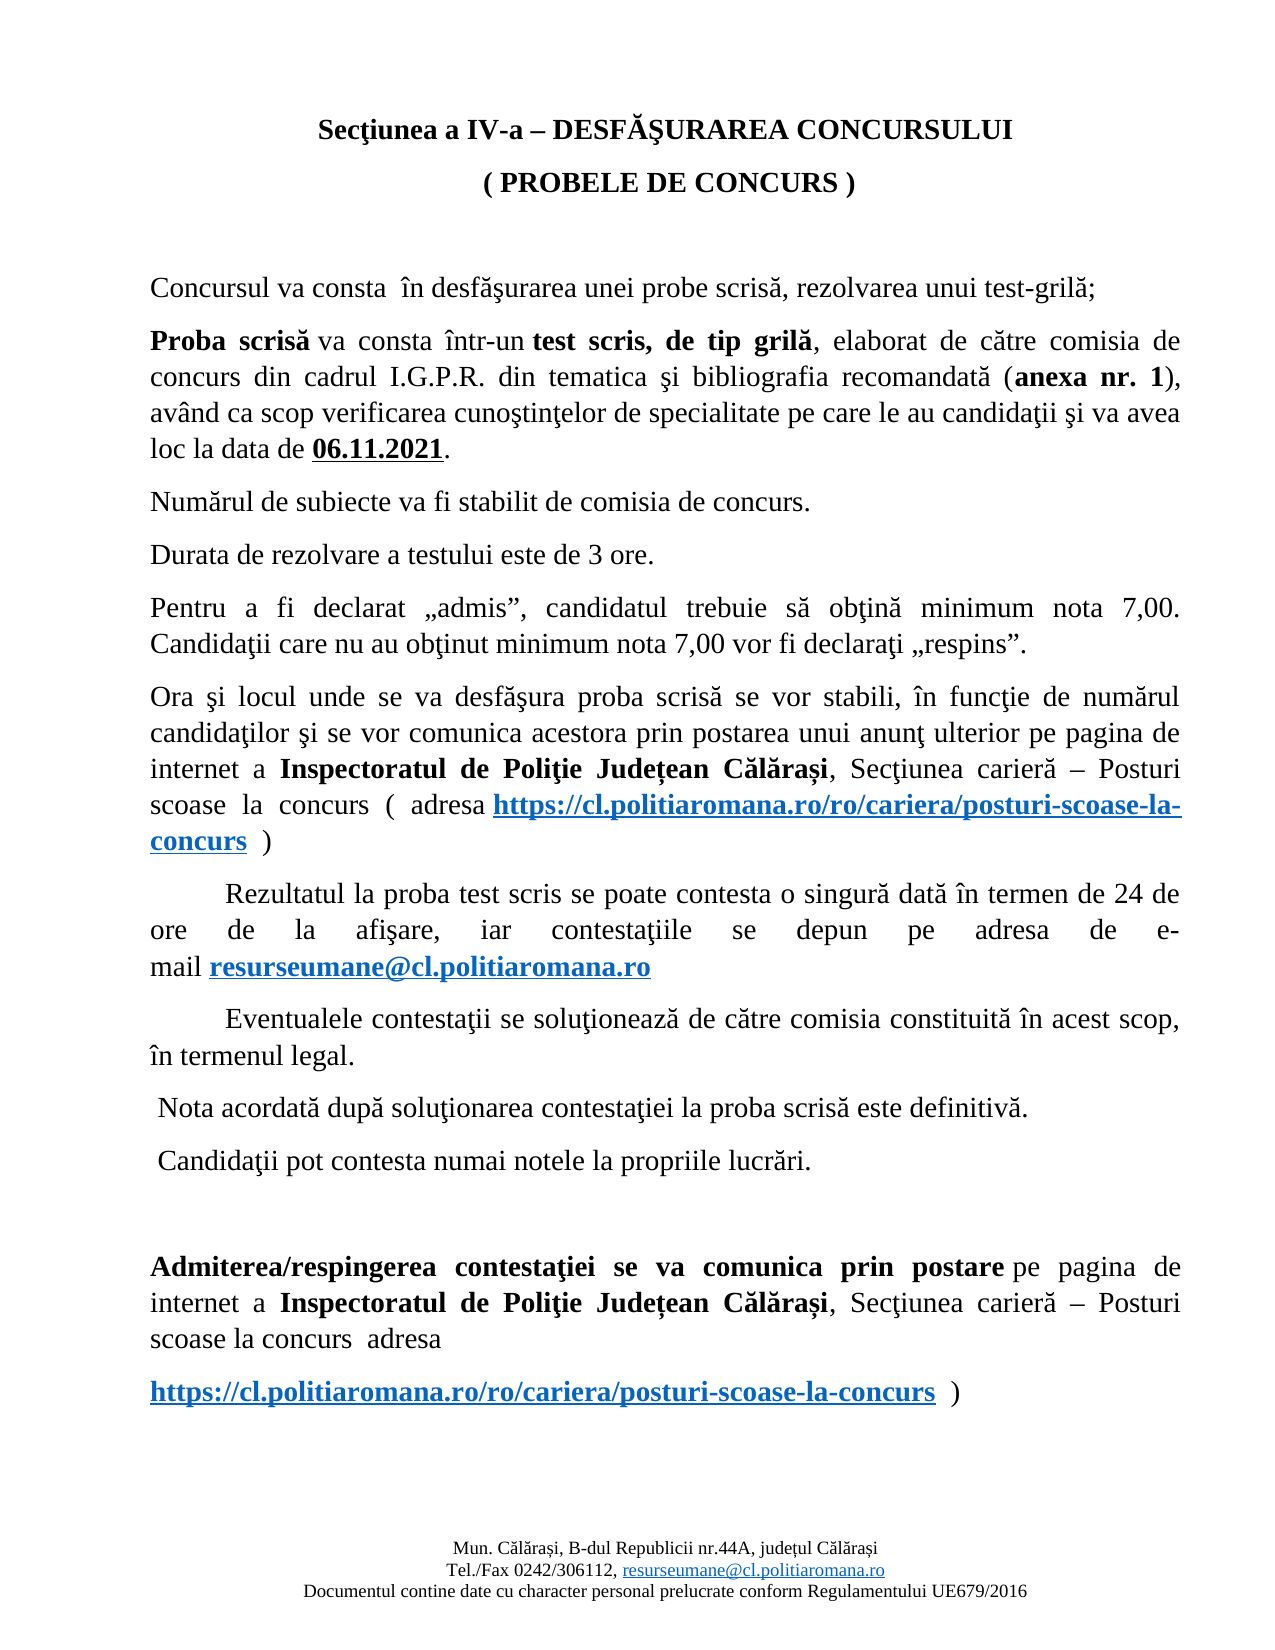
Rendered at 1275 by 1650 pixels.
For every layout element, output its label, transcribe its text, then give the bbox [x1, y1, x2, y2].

text Concursul va consta în desfăşurarea unei probe scrisă, rezolvarea unui test-grilă; [150, 270, 1181, 304]
text Ora şi locul unde se va desfăşura proba scrisă se vor stabili, în funcţie de numărul candidaţilor şi se vor comunica acestora prin postarea unui anunţ ulterior pe pagina de internet a Inspectoratul de Poliţie Județean Călărași, Secţiunea carieră – Posturi scoase la concurs ( adresa https://cl.politiaromana.ro/ro/cariera/posturi-scoase-la-concurs ) [150, 679, 1181, 857]
text Pentru a fi declarat „admis”, candidatul trebuie să obţină minimum nota 7,00. Candidaţii care nu au obţinut minimum nota 7,00 vor fi declaraţi „respins”. [150, 590, 1181, 660]
text Numărul de subiecte va fi stabilit de comisia de concurs. [150, 484, 1181, 518]
text Admiterea/respingerea contestaţiei se va comunica prin postare pe pagina de internet a Inspectoratul de Poliţie Județean Călărași, Secţiunea carieră – Posturi scoase la concurs adresa [150, 1249, 1181, 1355]
text Secţiunea a IV-a – DESFĂŞURAREA CONCURSULUI [150, 112, 1181, 145]
text Nota acordată după soluţionarea contestaţiei la proba scrisă este definitivă. [150, 1090, 1181, 1124]
text Candidaţii pot contesta numai notele la propriile lucrări. [150, 1143, 1181, 1177]
text Proba scrisă va consta într-un test scris, de tip grilă, elaborat de către comisia de concurs din cadrul I.G.P.R. din tematica şi bibliografia recomandată (anexa nr. 1), având ca scop verificarea cunoştinţelor de specialitate pe care le au candidaţii şi va avea loc la data de 06.11.2021. [150, 323, 1181, 465]
text https://cl.politiaromana.ro/ro/cariera/posturi-scoase-la-concurs ) [150, 1374, 1181, 1407]
text Durata de rezolvare a testului este de 3 ore. [150, 537, 1181, 571]
text Eventualele contestaţii se soluţionează de către comisia constituită în acest scop, în termenul legal. [150, 1001, 1181, 1071]
text ( PROBELE DE CONCURS ) [150, 165, 1181, 198]
text Rezultatul la proba test scris se poate contesta o singură dată în termen de 24 de ore de la afişare, iar contestaţiile se depun pe adresa de e-mail resurseumane@cl.politiaromana.ro [150, 876, 1181, 982]
